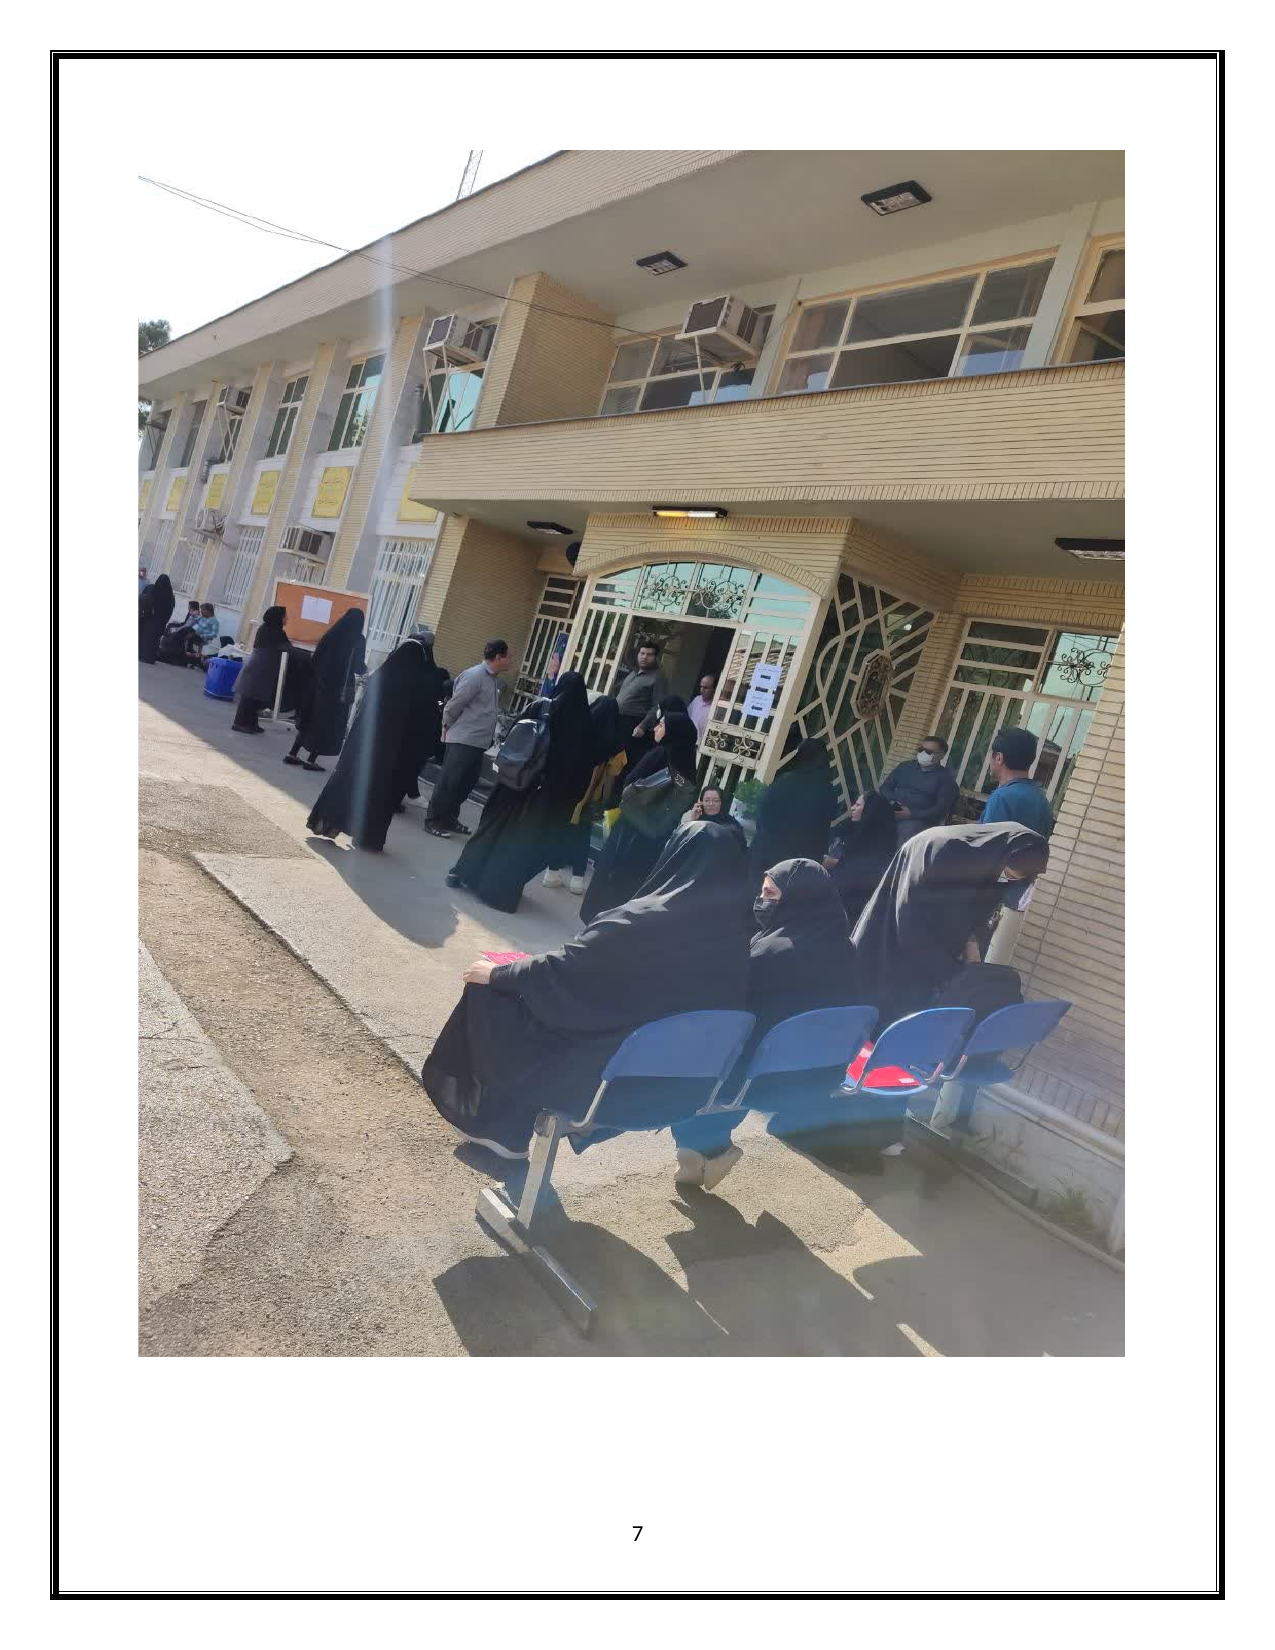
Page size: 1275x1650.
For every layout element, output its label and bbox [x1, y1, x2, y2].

picture [138, 150, 1125, 1357]
